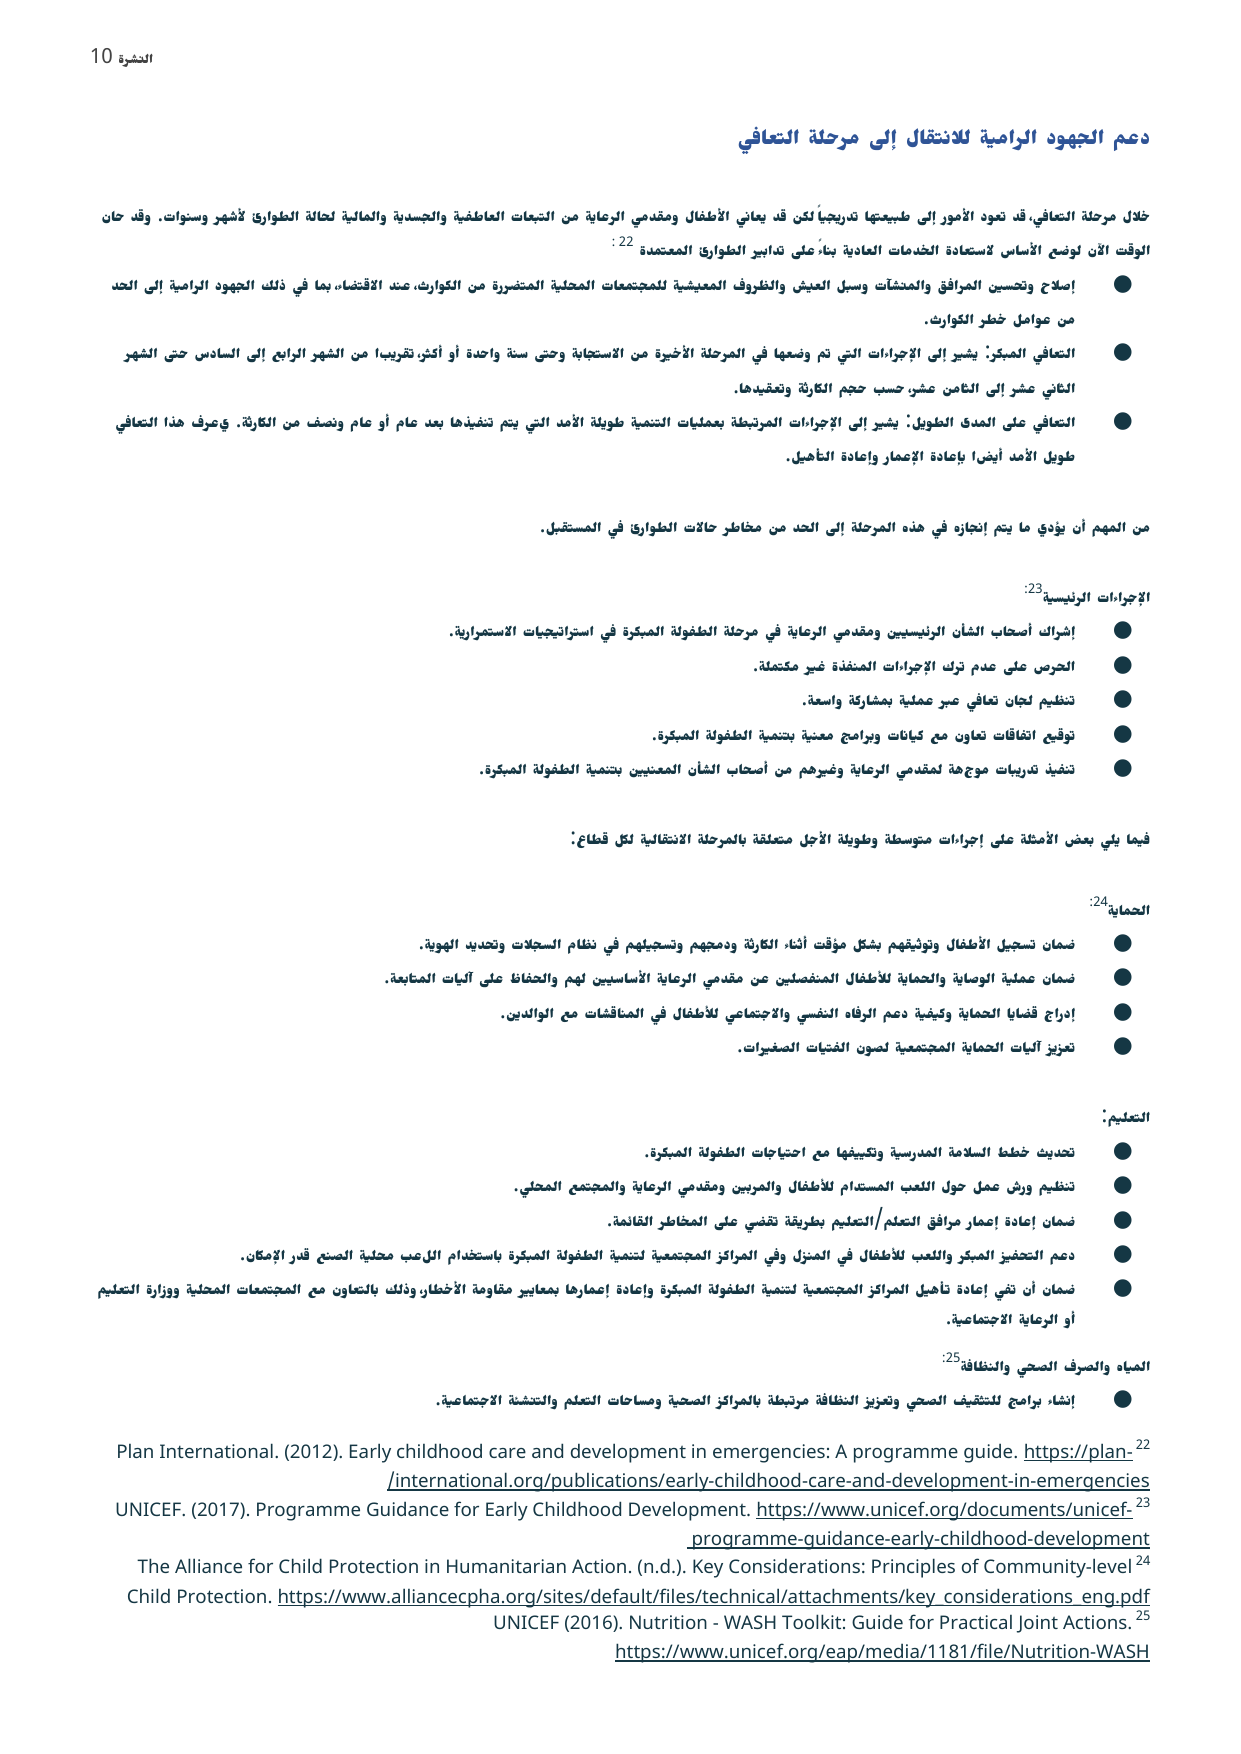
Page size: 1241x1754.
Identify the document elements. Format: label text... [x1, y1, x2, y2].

list . [90, 754, 1113, 784]
list . [90, 998, 1113, 1027]
list . [90, 269, 1113, 334]
list . [90, 1240, 1113, 1270]
list . [90, 1137, 1113, 1167]
list . [90, 1032, 1113, 1062]
list . [90, 651, 1113, 681]
text : [90, 582, 1150, 612]
text : [90, 1351, 1150, 1381]
list . [90, 719, 1113, 749]
text : [90, 1102, 1150, 1132]
text : [90, 824, 1150, 854]
list . [90, 1274, 1113, 1334]
list . [90, 1385, 1113, 1415]
list . [90, 685, 1113, 715]
text . : [90, 201, 1150, 265]
list . [90, 616, 1113, 646]
list : . . [90, 407, 1113, 471]
list . [90, 1171, 1113, 1201]
text : [90, 894, 1150, 924]
text . [90, 512, 1150, 542]
list . [90, 963, 1113, 993]
list : . [90, 338, 1113, 402]
list / . [90, 1205, 1113, 1235]
list . [90, 929, 1113, 959]
